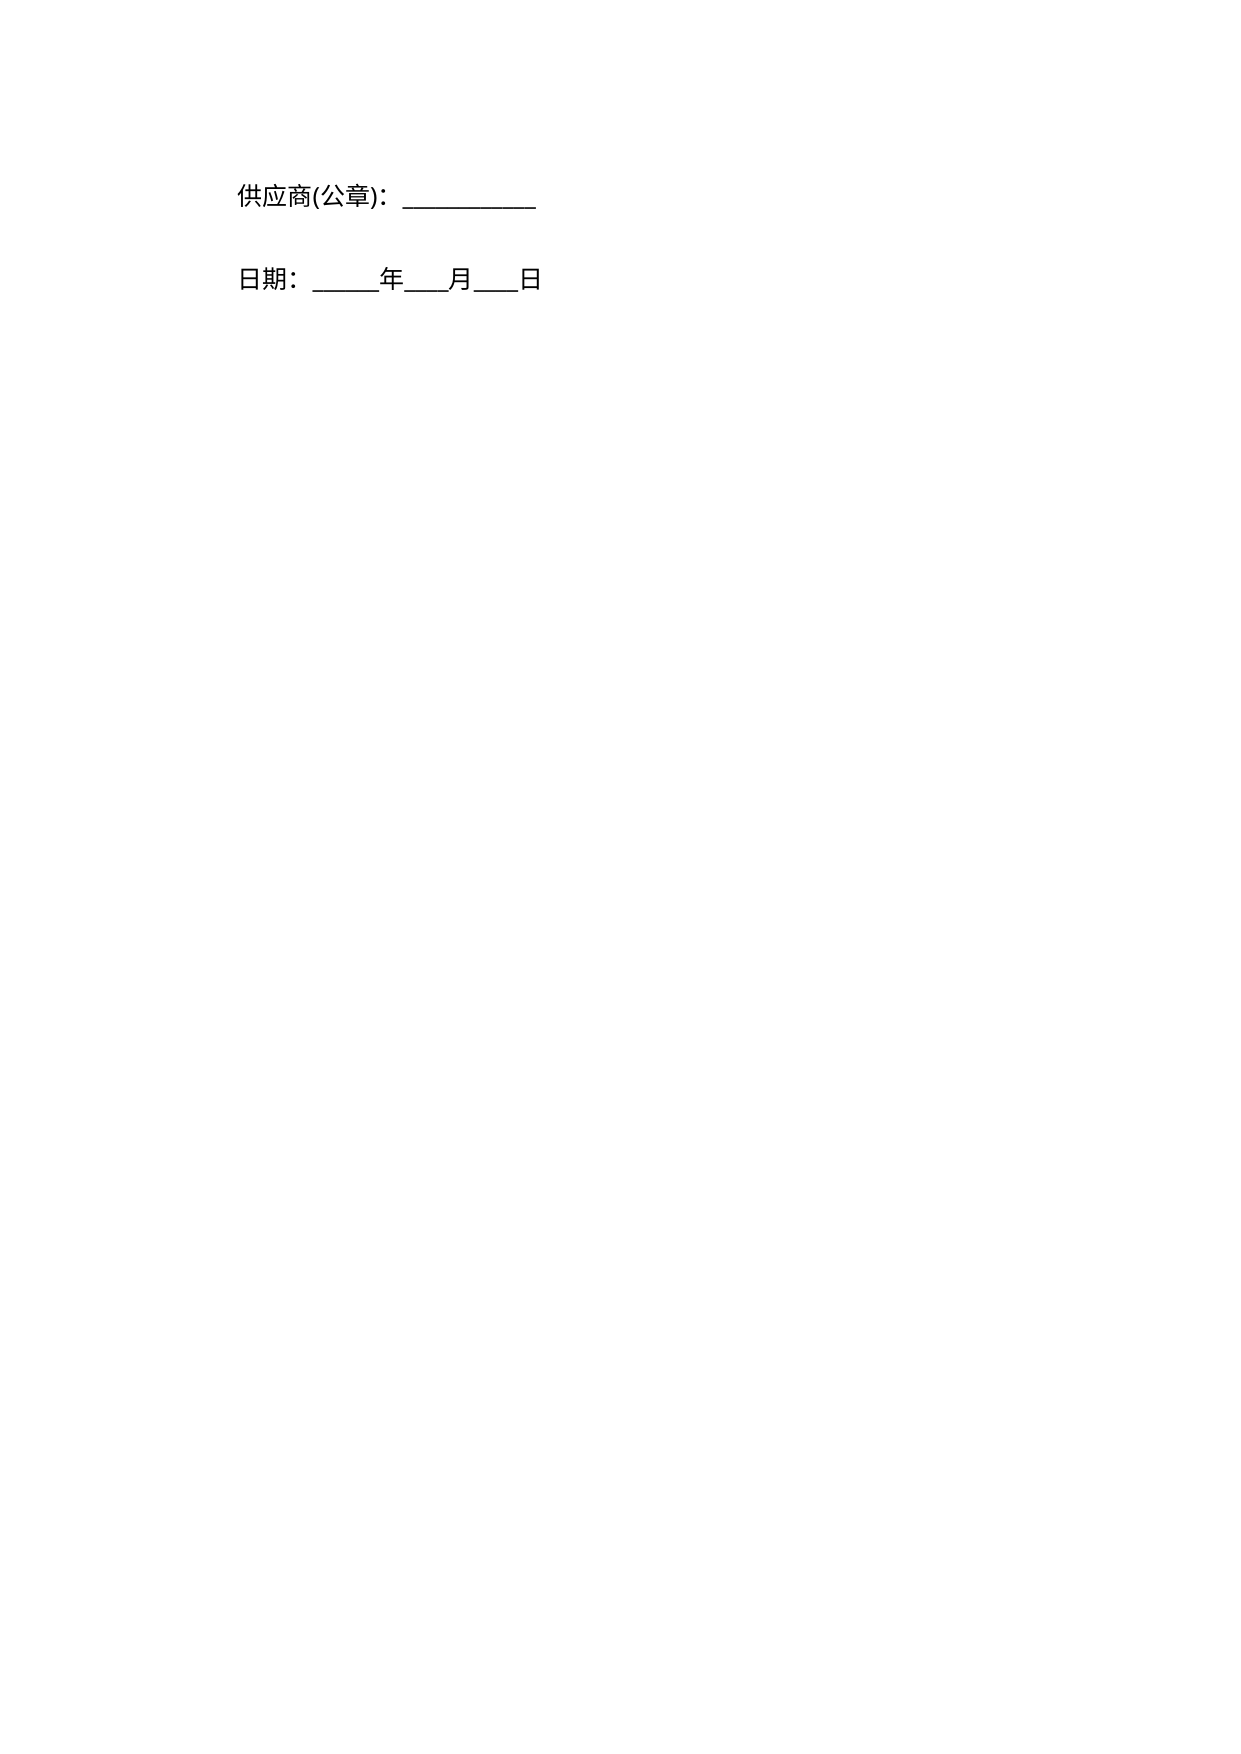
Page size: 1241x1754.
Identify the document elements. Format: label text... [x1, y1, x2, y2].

text 供应商(公章)：____________ [187, 162, 1053, 227]
text 日期：______年____月____日 [187, 245, 1053, 310]
